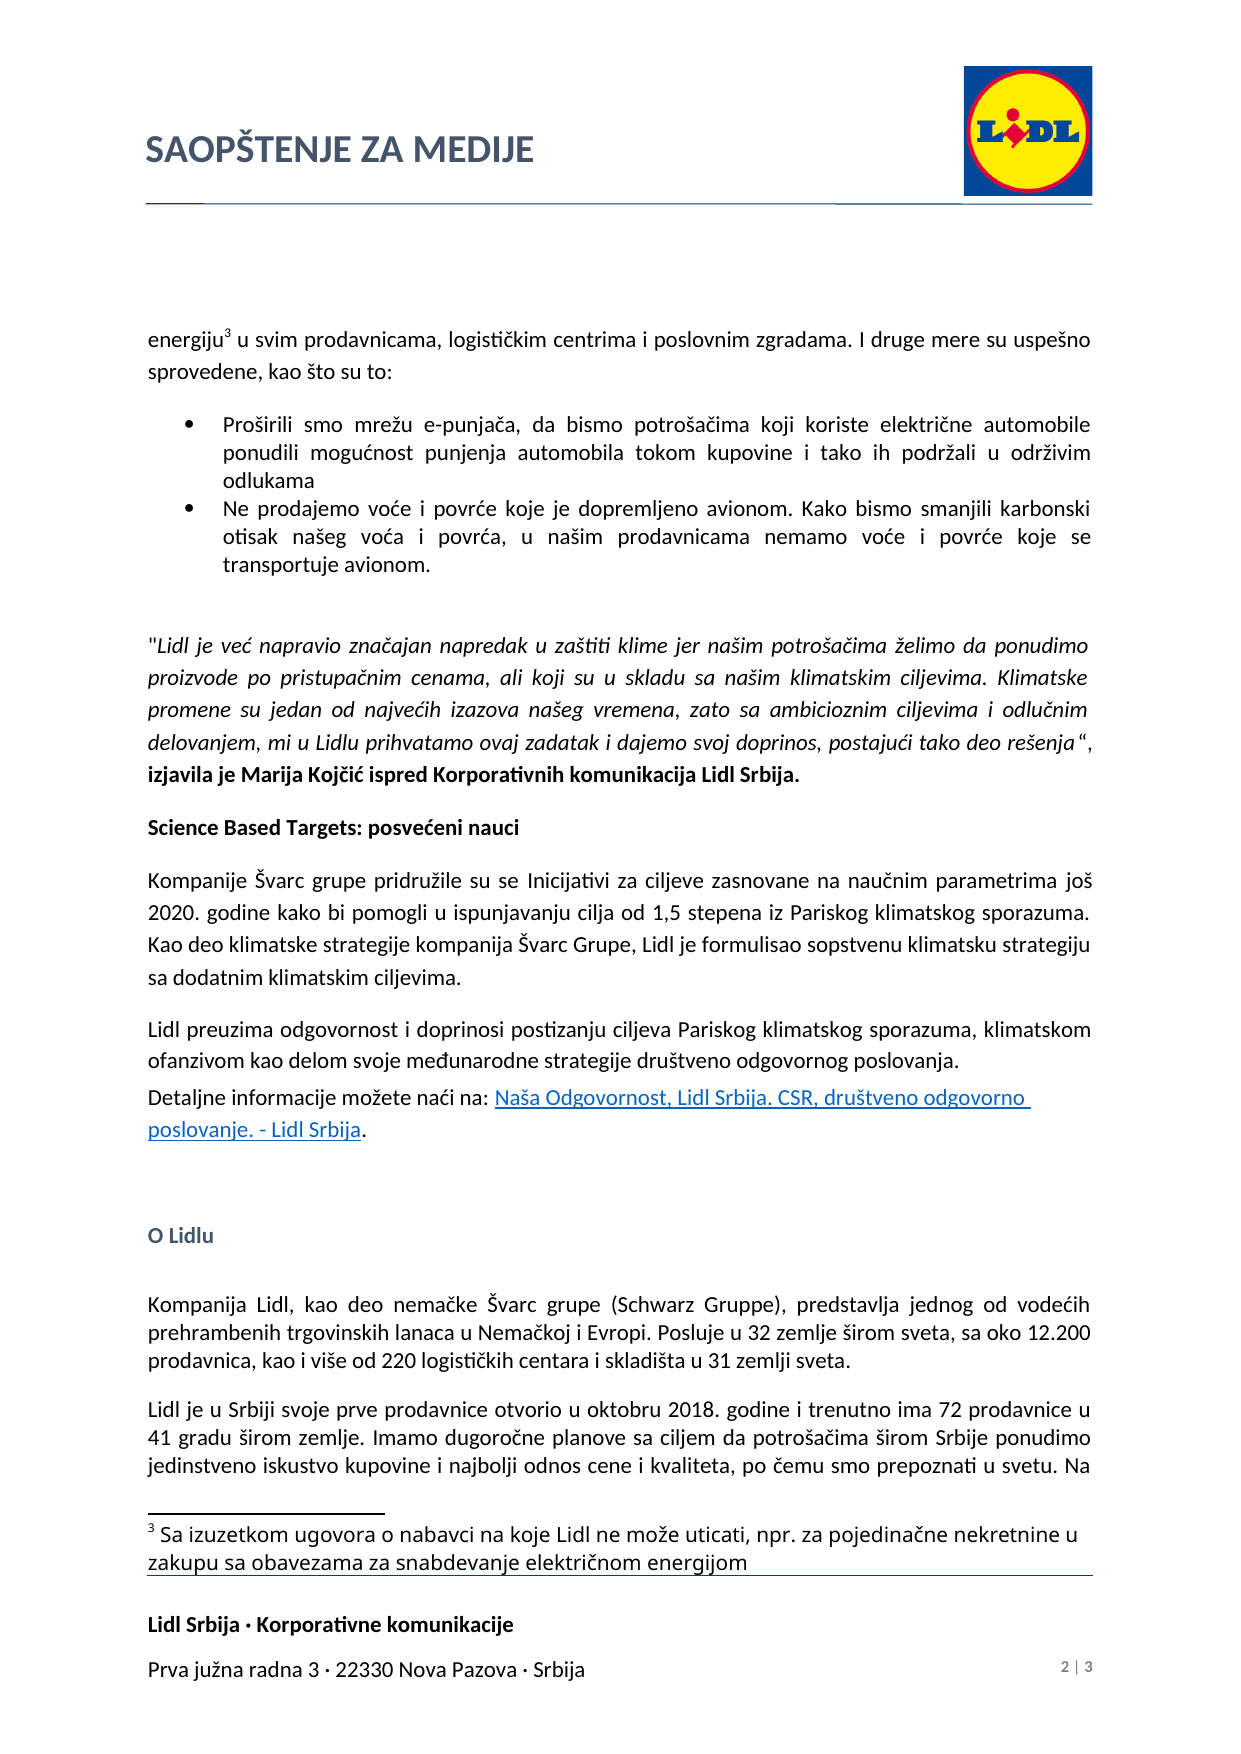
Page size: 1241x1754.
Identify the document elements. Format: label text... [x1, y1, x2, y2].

list Ne prodajemo voće i povrće koje je dopremljeno avionom. Kako bismo smanjili karbonski otisak našeg voća i povrća, u našim prodavnicama nemamo voće i povrće koje se transportuje avionom. [185, 494, 1092, 578]
text Kompanije Švarc grupe pridružile su se Inicijativi za ciljeve zasnovane na naučnim parametrima još 2020. godine kako bi pomogli u ispunjavanju cilja od 1,5 stepena iz Pariskog klimatskog sporazuma. Kao deo klimatske strategije kompanija Švarc Grupe, Lidl je formulisao sopstvenu klimatsku strategiju sa dodatnim klimatskim ciljevima. [148, 866, 1092, 991]
text Science Based Targets: posvećeni nauci [148, 813, 1092, 841]
text Kompanija Lidl, kao deo nemačke Švarc grupe (Schwarz Gruppe), predstavlja jednog od vodećih prehrambenih trgovinskih lanaca u Nemačkoj i Evropi. Posluje u 32 zemlje širom sveta, sa oko 12.200 prodavnica, kao i više od 220 logističkih centara i skladišta u 31 zemlji sveta. [148, 1290, 1092, 1374]
text "Lidl je već napravio značajan napredak u zaštiti klime jer našim potrošačima želimo da ponudimo proizvode po pristupačnim cenama, ali koji su u skladu sa našim klimatskim ciljevima. Klimatske promene su jedan od najvećih izazova našeg vremena, zato sa ambicioznim ciljevima i odlučnim delovanjem, mi u Lidlu prihvatamo ovaj zadatak i dajemo svoj doprinos, postajući tako deo rešenja“, izjavila je Marija Kojčić ispred Korporativnih komunikacija Lidl Srbija. [148, 631, 1092, 788]
text Detaljne informacije možete naći na: Naša Odgovornost, Lidl Srbija. CSR, društveno odgovorno poslovanje. - Lidl Srbija. [148, 1083, 1092, 1143]
picture [963, 66, 1093, 196]
list Proširili smo mrežu e-punjača, da bismo potrošačima koji koriste električne automobile ponudili mogućnost punjenja automobila tokom kupovine i tako ih podržali u održivim odlukama [185, 410, 1092, 494]
text Lidl preuzima odgovornost i doprinosi postizanju ciljeva Pariskog klimatskog sporazuma, klimatskom ofanzivom kao delom svoje međunarodne strategije društveno odgovornog poslovanja. [148, 1016, 1092, 1074]
text O Lidlu [148, 1222, 1092, 1249]
